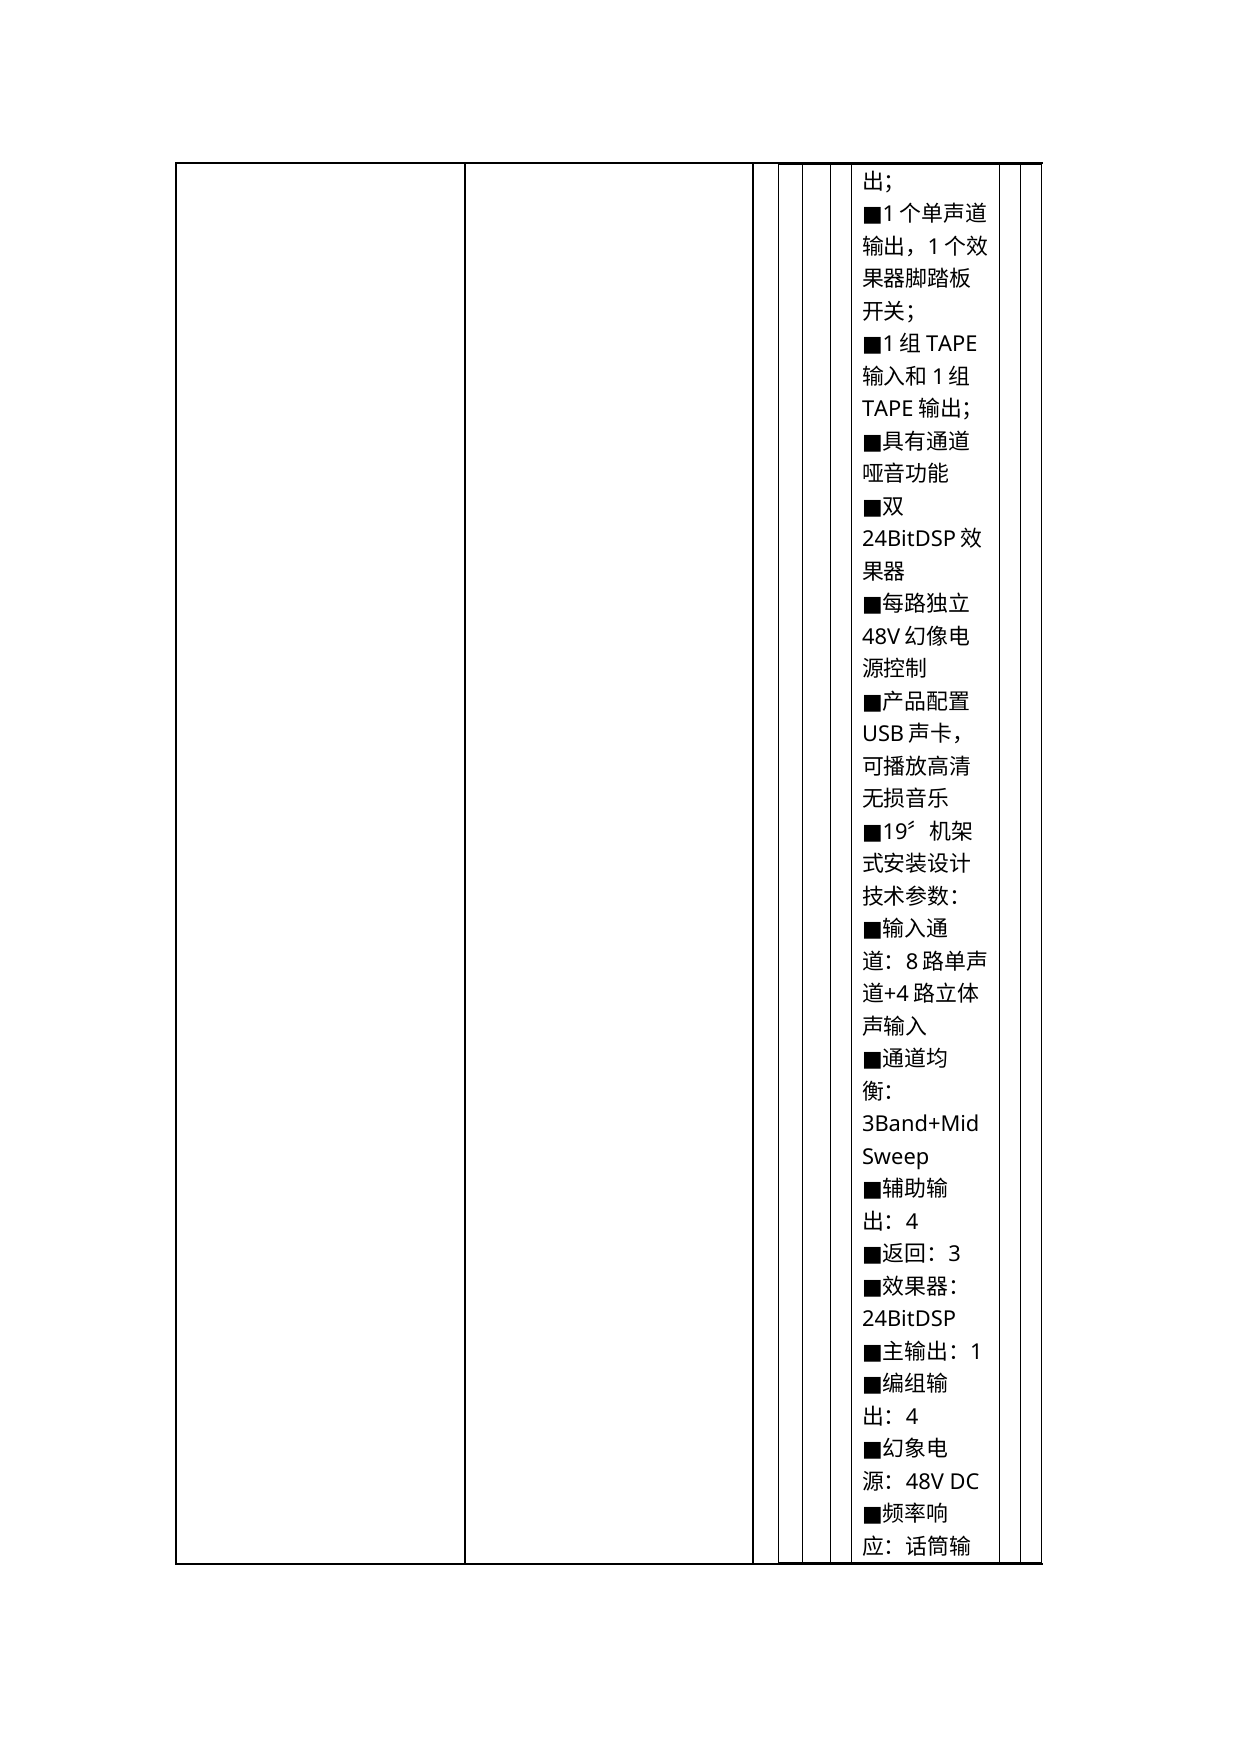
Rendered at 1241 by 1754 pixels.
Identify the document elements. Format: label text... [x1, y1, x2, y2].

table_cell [779, 165, 802, 1562]
table_cell 1 [177, 164, 464, 1563]
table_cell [1021, 165, 1041, 1562]
table_cell [466, 164, 752, 1563]
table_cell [803, 165, 830, 1562]
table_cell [852, 165, 999, 1562]
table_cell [754, 164, 778, 1563]
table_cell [1000, 165, 1020, 1562]
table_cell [831, 165, 851, 1562]
